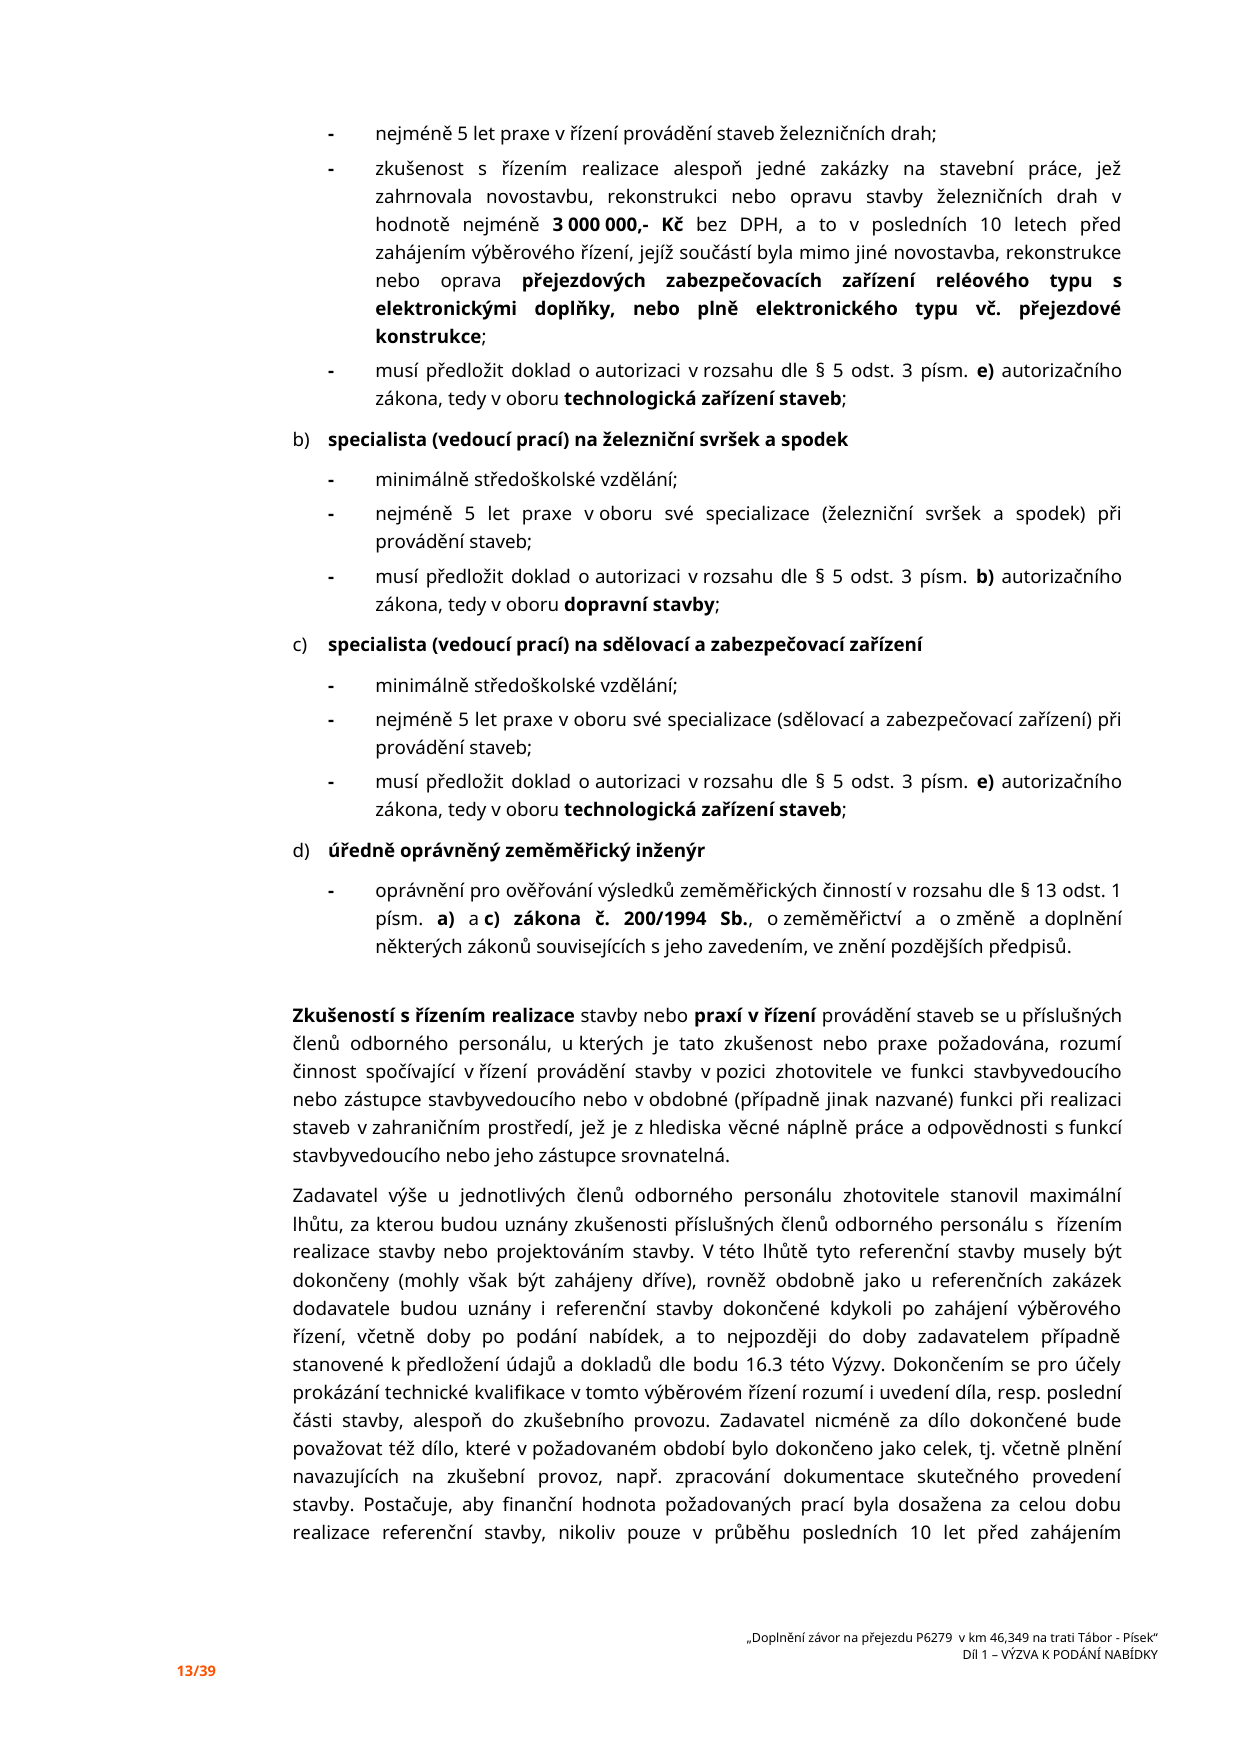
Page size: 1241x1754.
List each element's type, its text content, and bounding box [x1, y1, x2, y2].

text musí předložit doklad o autorizaci v rozsahu dle § 5 odst. 3 písm. e) autorizačního zákona, tedy v oboru technologická zařízení staveb; [328, 768, 1122, 822]
text oprávnění pro ověřování výsledků zeměměřických činností v rozsahu dle § 13 odst. 1 písm. a) a c) zákona č. 200/1994 Sb., o zeměměřictví a o změně a doplnění některých zákonů souvisejících s jeho zavedením, ve znění pozdějších předpisů. [328, 878, 1122, 959]
text musí předložit doklad o autorizaci v rozsahu dle § 5 odst. 3 písm. e) autorizačního zákona, tedy v oboru technologická zařízení staveb; [328, 357, 1122, 411]
text specialista (vedoucí prací) na železniční svršek a spodek [292, 426, 1122, 451]
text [292, 1183, 1122, 1544]
text minimálně středoškolské vzdělání; [328, 466, 1122, 492]
text minimálně středoškolské vzdělání; [328, 672, 1122, 697]
text úředně oprávněný zeměměřický inženýr [292, 837, 1122, 863]
text musí předložit doklad o autorizaci v rozsahu dle § 5 odst. 3 písm. b) autorizačního zákona, tedy v oboru dopravní stavby; [328, 563, 1122, 616]
text specialista (vedoucí prací) na sdělovací a zabezpečovací zařízení [292, 631, 1122, 657]
text nejméně 5 let praxe v oboru své specializace (železniční svršek a spodek) při provádění staveb; [328, 501, 1122, 554]
text nejméně 5 let praxe v oboru své specializace (sdělovací a zabezpečovací zařízení) při provádění staveb; [328, 706, 1122, 760]
text nejméně 5 let praxe v řízení provádění staveb železničních drah; [328, 121, 1122, 146]
text Zkušeností s řízením realizace stavby nebo praxí v řízení provádění staveb se u příslušných členů odborného personálu, u kterých je tato zkušenost nebo praxe požadována, rozumí činnost spočívající v řízení provádění stavby v pozici zhotovitele ve funkci stavbyvedoucího nebo zástupce stavbyvedoucího nebo v obdobné (případně jinak nazvané) funkci při realizaci staveb v zahraničním prostředí, jež je z hlediska věcné náplně práce a odpovědnosti s funkcí stavbyvedoucího nebo jeho zástupce srovnatelná. [292, 1002, 1122, 1168]
text zkušenost s řízením realizace alespoň jedné zakázky na stavební práce, jež zahrnovala novostavbu, rekonstrukci nebo opravu stavby železničních drah v hodnotě nejméně 3 000 000,- Kč bez DPH, a to v posledních 10 letech před zahájením výběrového řízení, jejíž součástí byla mimo jiné novostavba, rekonstrukce nebo oprava přejezdových zabezpečovacích zařízení reléového typu s elektronickými doplňky, nebo plně elektronického typu vč. přejezdové konstrukce; [328, 155, 1122, 348]
